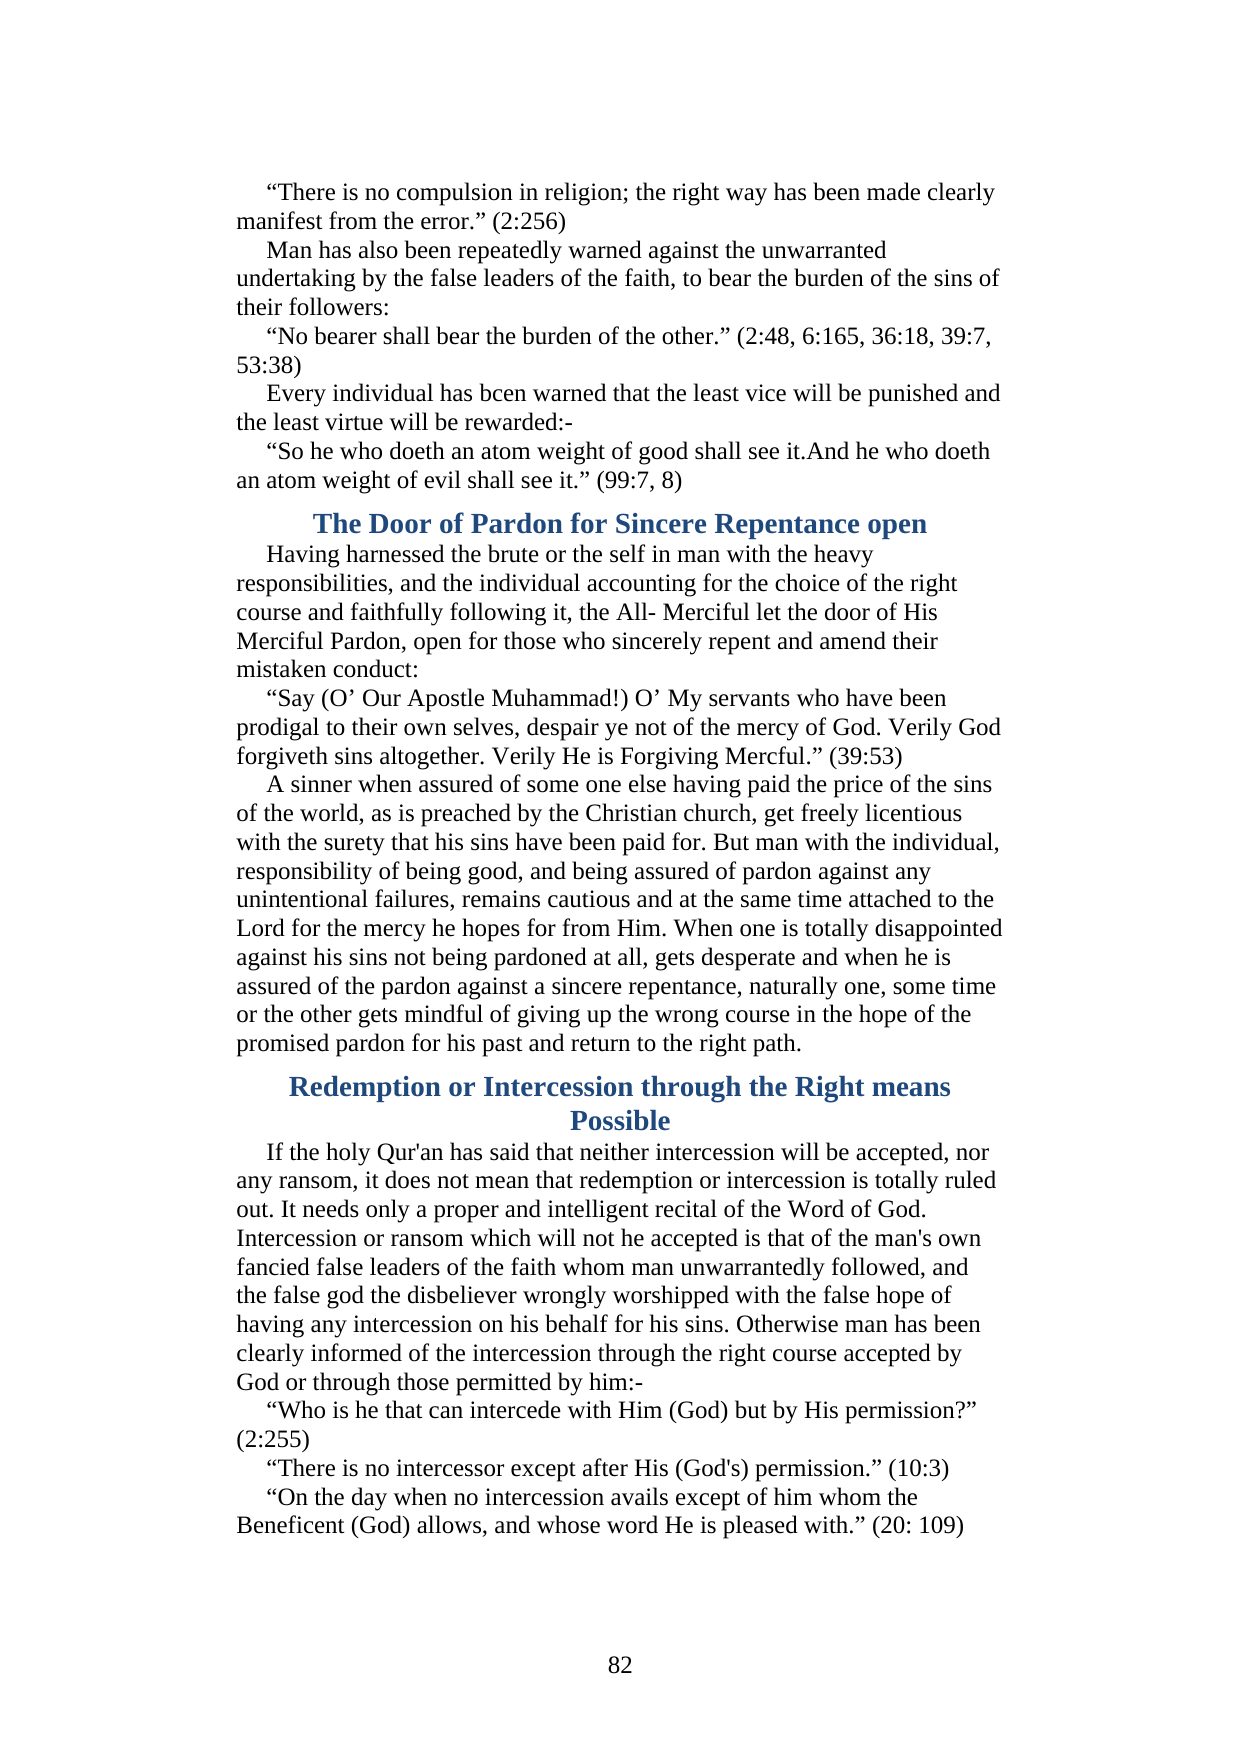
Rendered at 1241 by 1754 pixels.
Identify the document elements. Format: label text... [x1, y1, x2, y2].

text Every individual has bcen warned that the least vice will be punished and the least virtue will be rewarded:- [236, 378, 1004, 436]
subtitle Redemption or Intercession through the Right means Possible [236, 1069, 1004, 1137]
text “No bearer shall bear the burden of the other.” (2:48, 6:165, 36:18, 39:7, 53:38) [236, 321, 1004, 378]
subtitle The Door of Pardon for Sincere Repentance open [236, 506, 1004, 539]
text “There is no intercessor except after His (God's) permission.” (10:3) [236, 1453, 1004, 1482]
text “So he who doeth an atom weight of good shall see it.And he who doeth an atom weight of evil shall see it.” (99:7, 8) [236, 436, 1004, 493]
text Man has also been repeatedly warned against the unwarranted undertaking by the false leaders of the faith, to bear the burden of the sins of their followers: [236, 235, 1004, 321]
text If the holy Qur'an has said that neither intercession will be accepted, nor any ransom, it does not mean that redemption or intercession is totally ruled out. It needs only a proper and intelligent recital of the Word of God. Intercession or ransom which will not he accepted is that of the man's own fancied false leaders of the faith whom man unwarrantedly followed, and the false god the disbeliever wrongly worshipped with the false hope of having any intercession on his behalf for his sins. Otherwise man has been clearly informed of the intercession through the right course accepted by God or through those permitted by him:- [236, 1137, 1004, 1395]
text “Say (O’ Our Apostle Muhammad!) O’ My servants who have been prodigal to their own selves, despair ye not of the mercy of God. Verily God forgiveth sins altogether. Verily He is Forgiving Mercful.” (39:53) [236, 683, 1004, 769]
text “Who is he that can intercede with Him (God) but by His permission?” (2:255) [236, 1395, 1004, 1453]
text Having harnessed the brute or the self in man with the heavy responsibilities, and the individual accounting for the choice of the right course and faithfully following it, the All- Merciful let the door of His Merciful Pardon, open for those who sincerely repent and amend their mistaken conduct: [236, 539, 1004, 683]
text A sinner when assured of some one else having paid the price of the sins of the world, as is preached by the Christian church, get freely licentious with the surety that his sins have been paid for. But man with the individual, responsibility of being good, and being assured of pardon against any unintentional failures, remains cautious and at the same time attached to the Lord for the mercy he hopes for from Him. When one is totally disappointed against his sins not being pardoned at all, gets desperate and when he is assured of the pardon against a sincere repentance, naturally one, some time or the other gets mindful of giving up the wrong course in the hope of the promised pardon for his past and return to the right path. [236, 769, 1004, 1057]
text “On the day when no intercession avails except of him whom the Beneficent (God) allows, and whose word He is pleased with.” (20: 109) [236, 1482, 1004, 1539]
text “There is no compulsion in religion; the right way has been made clearly manifest from the error.” (2:256) [236, 177, 1004, 235]
